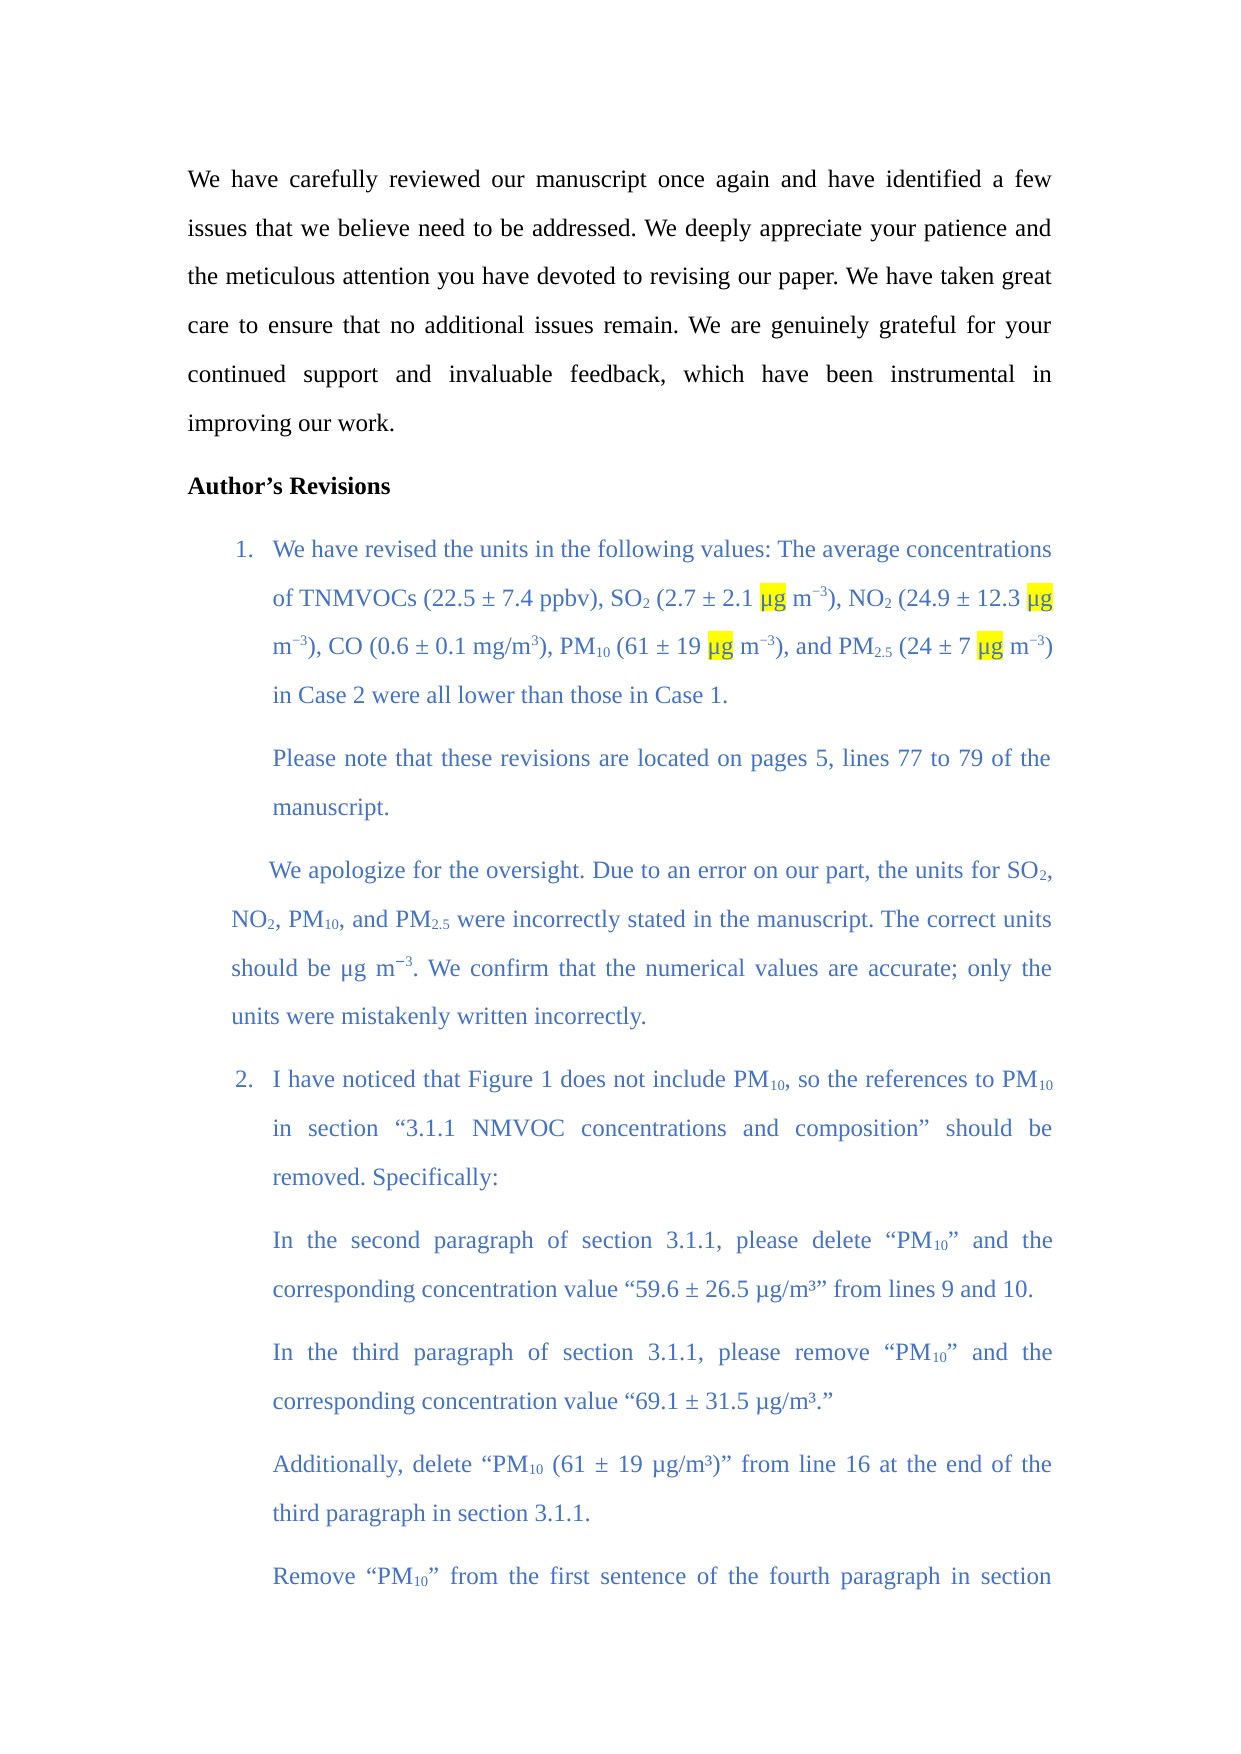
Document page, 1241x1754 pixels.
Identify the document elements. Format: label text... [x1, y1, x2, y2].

text We have carefully reviewed our manuscript once again and have identified a few issues that we believe need to be addressed. We deeply appreciate your patience and the meticulous attention you have devoted to revising our paper. We have taken great care to ensure that no additional issues remain. We are genuinely grateful for your continued support and invaluable feedback, which have been instrumental in improving our work. [187, 162, 1053, 438]
list In the second paragraph of section 3.1.1, please delete “PM10” and the corresponding concentration value “59.6 ± 26.5 µg/m³” from lines 9 and 10. [272, 1223, 1053, 1304]
list We have revised the units in the following values: The average concentrations of TNMVOCs (22.5 ± 7.4 ppbv), SO2 (2.7 ± 2.1 μg m−3), NO2 (24.9 ± 12.3 μg m−3), CO (0.6 ± 0.1 mg/m3), PM10 (61 ± 19 μg m−3), and PM2.5 (24 ± 7 μg m−3) in Case 2 were all lower than those in Case 1. [235, 532, 1053, 711]
list Please note that these revisions are located on pages 5, lines 77 to 79 of the manuscript. [272, 741, 1053, 823]
list I have noticed that Figure 1 does not include PM10, so the references to PM10 in section “3.1.1 NMVOC concentrations and composition” should be removed. Specifically: [235, 1063, 1053, 1193]
text Author’s Revisions [187, 469, 1053, 501]
text We apologize for the oversight. Due to an error on our part, the units for SO2, NO2, PM10, and PM2.5 were incorrectly stated in the manuscript. The correct units should be μg m⁻3. We confirm that the numerical values are accurate; only the units were mistakenly written incorrectly. [231, 853, 1053, 1032]
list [272, 1559, 1053, 1591]
list Additionally, delete “PM10 (61 ± 19 µg/m³)” from line 16 at the end of the third paragraph in section 3.1.1. [272, 1447, 1053, 1528]
list In the third paragraph of section 3.1.1, please remove “PM10” and the corresponding concentration value “69.1 ± 31.5 µg/m³.” [272, 1335, 1053, 1416]
